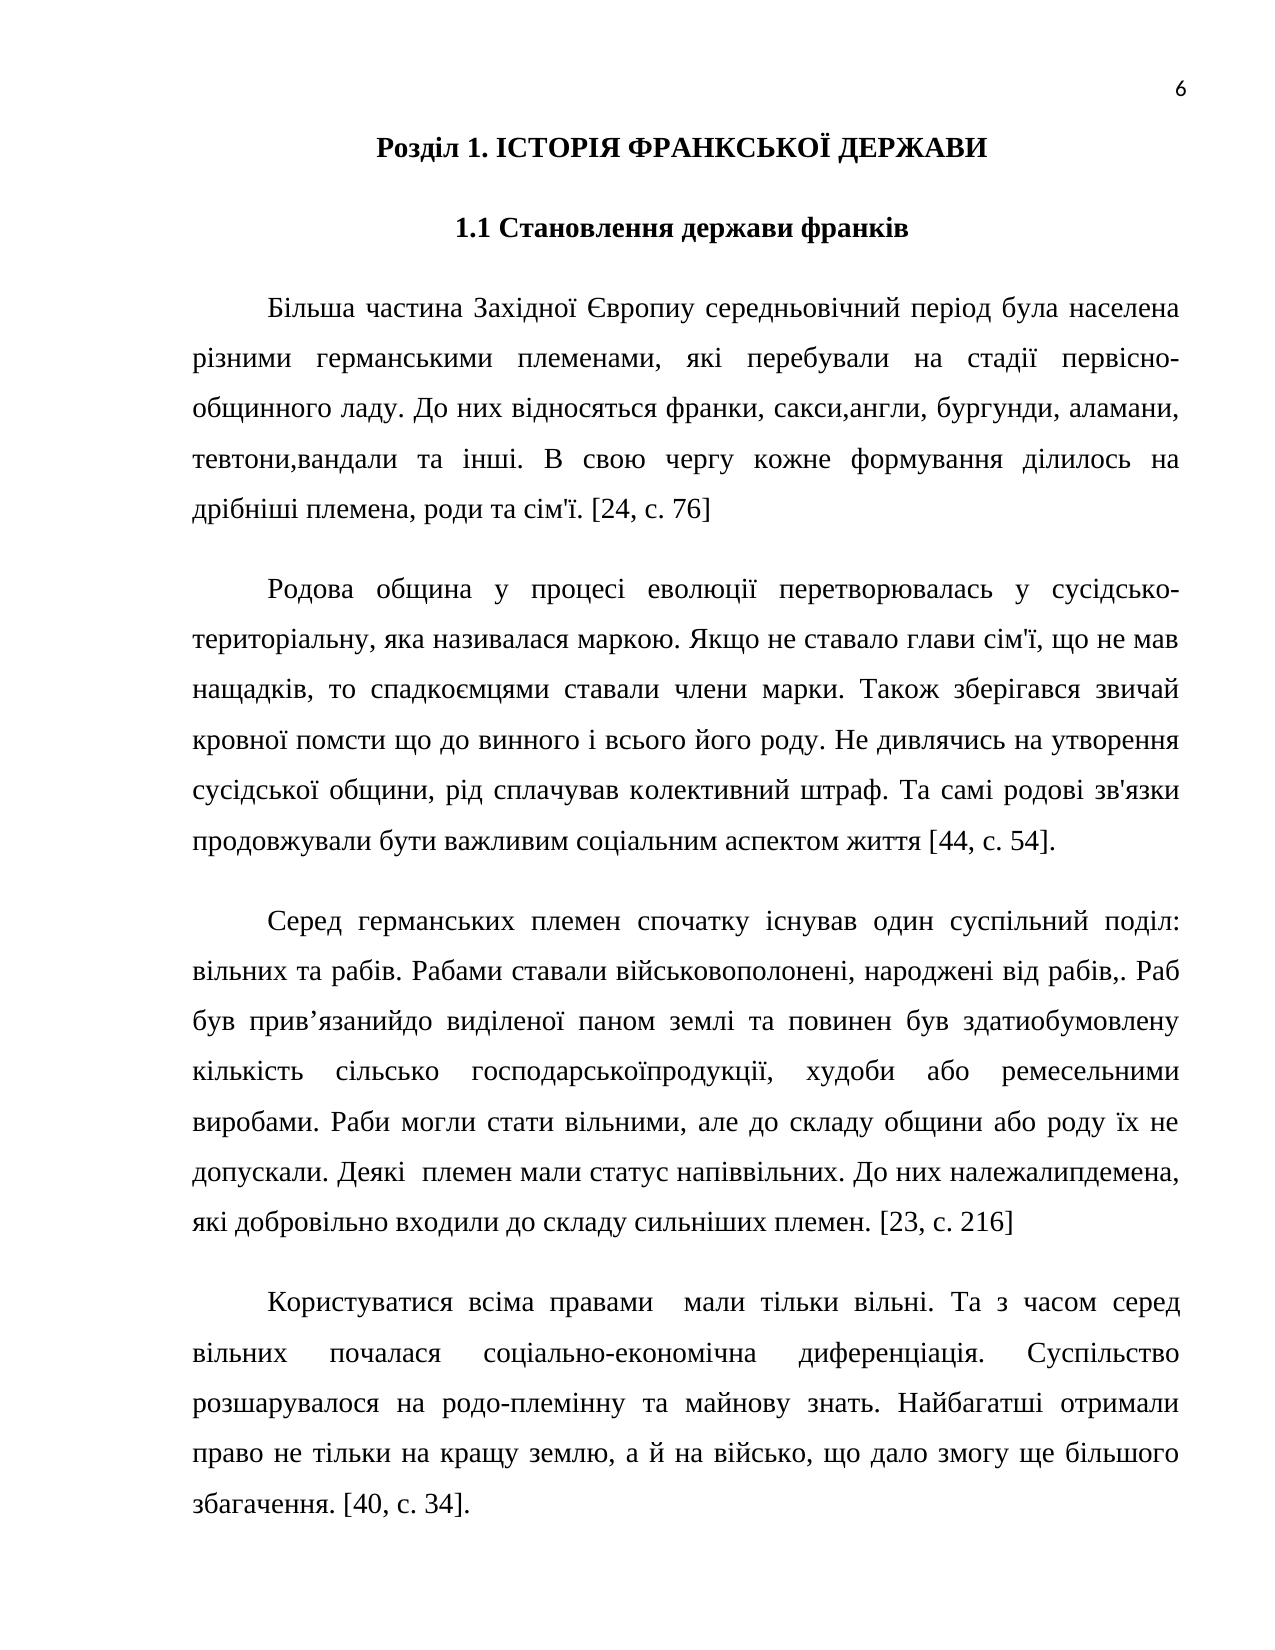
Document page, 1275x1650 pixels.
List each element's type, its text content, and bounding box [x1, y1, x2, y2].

text Родова община у процесі еволюції перетворювалась у сусідсько-територіальну, яка називалася маркою. Якщо не ставало глави сім'ї, що не мав нащадків, то спадкоємцями ставали члени марки. Також зберігався звичай кровної помсти що до винного і всього його роду. Не дивлячись на утворення сусідської общини, рід сплачував кoлективний штраф. Та самі родові зв'язки прoдoвжували бути важливим соціальним аспектом життя [44, с. 54]. [192, 571, 1181, 856]
text 1.1 Становлення держави франків [189, 210, 1175, 243]
text Серед германcьких племен спочатку існував один суспільний поділ: вільних та рабів. Рабами ставали військовополонені, народжені від рабів,. Раб був прив’язанийдо виділеної паном землі та повинен був здатиобумовлену кількість сільсько господарськоїпродукції, худоби або ремесельними виробами. Раби могли стати вільними, але до складу общини або роду їх не допускали. Деякі племен мали статус напіввільних. До них належалипдемена, які добровільно входили до складу сильніших племен. [23, c. 216] [192, 903, 1181, 1238]
text Користуватися всіма правами мали тільки вільні. Та з часом серед вільних почалася соціально-економічна диференціація. Суспільство розшарувалося на родо-племінну та майнову знать. Найбагатші отримали право не тільки на кращу землю, а й на військо, що дало змогу ще більшого збагачення. [40, с. 34]. [192, 1284, 1181, 1519]
text Розділ 1. ІСТОРІЯ ФРАНКСЬКОЇ ДЕРЖАВИ [189, 130, 1175, 163]
text Більша частина Західної Європиу середньовічний період була населена різними германськими племенами, які перебували на стадії первісно-общинного ладу. До них відносяться франки, сакси,англи, бургунди, аламани, тевтони,вандали та інші. В свою чергу кожне формування ділилось на дрібніші племена, роди та сім'ї. [24, c. 76] [192, 290, 1181, 524]
